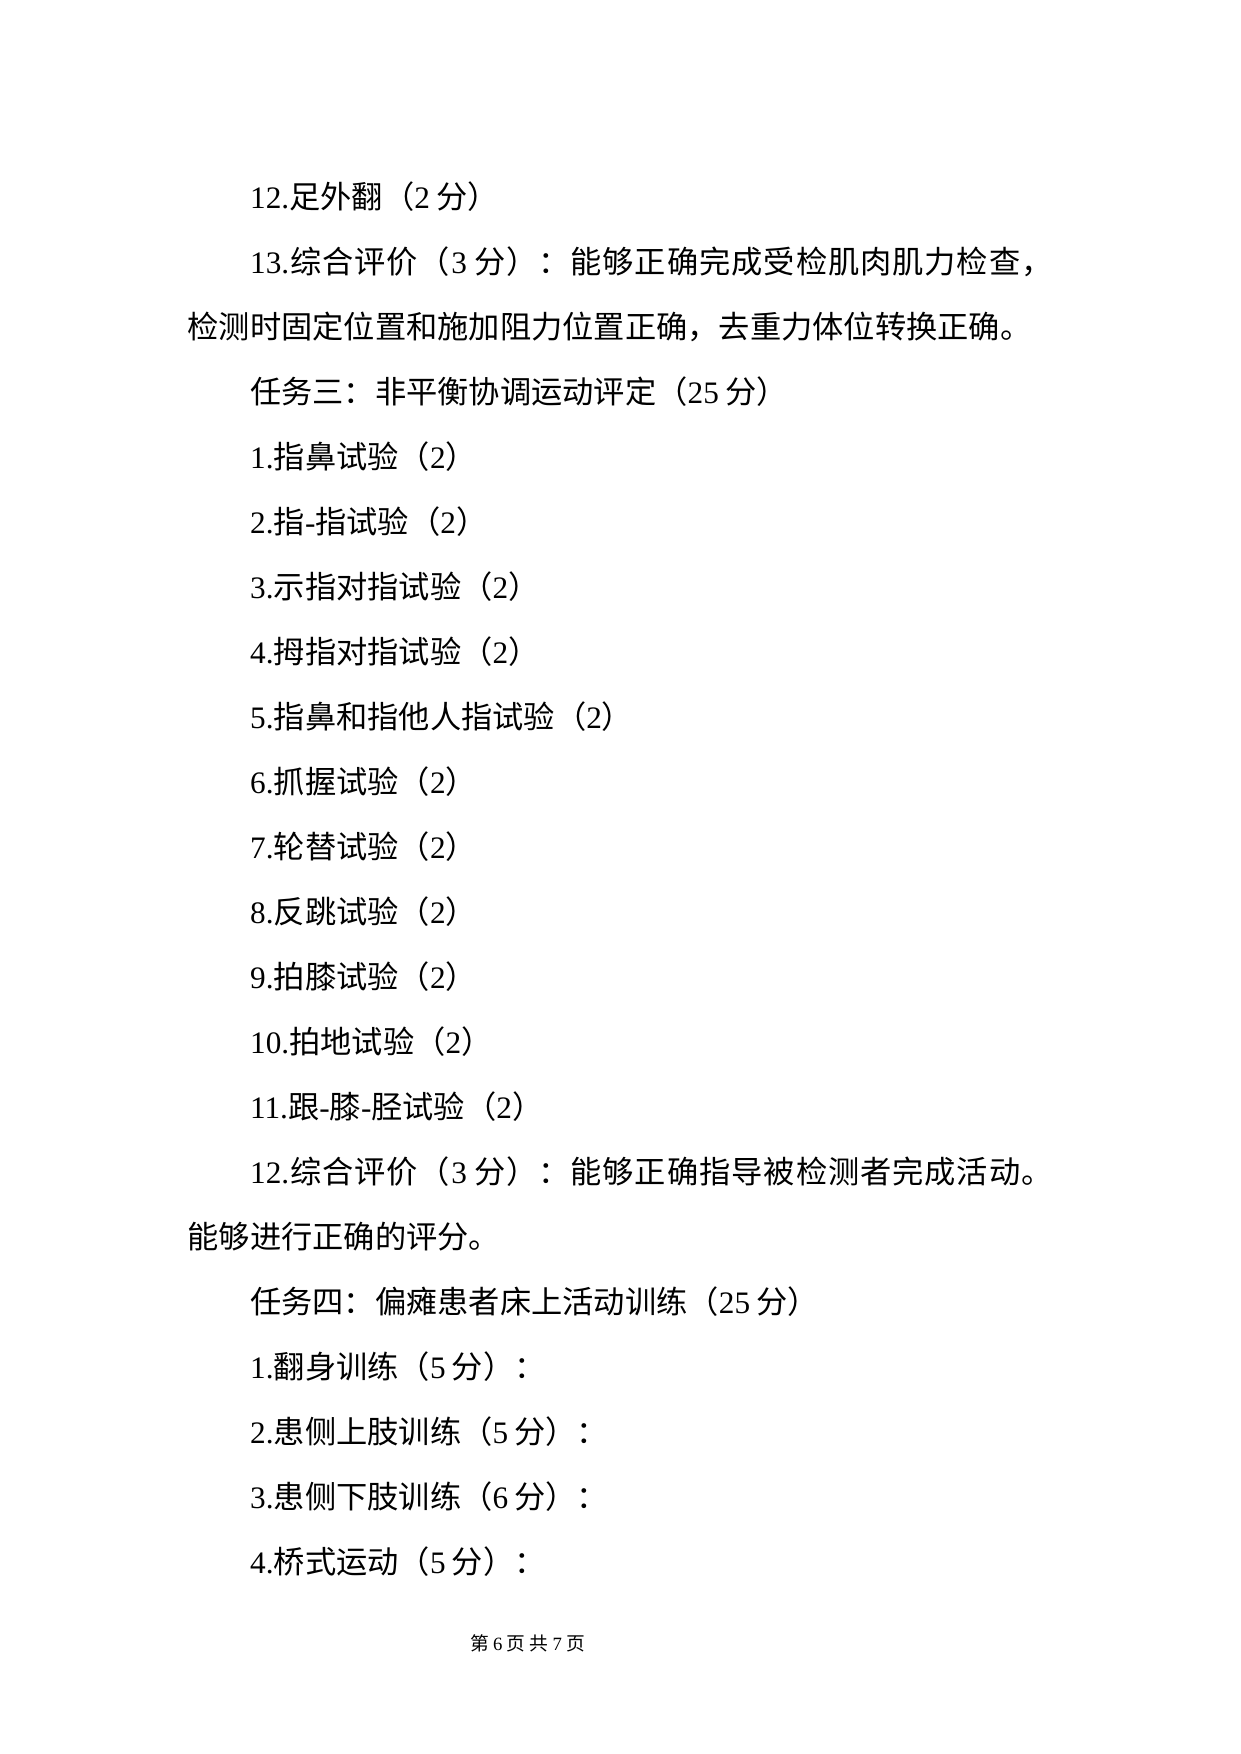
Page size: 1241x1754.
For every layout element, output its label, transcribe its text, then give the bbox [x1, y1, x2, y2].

text 任务四：偏瘫患者床上活动训练（25分） [187, 1267, 1053, 1332]
text 4.桥式运动（5分）： [187, 1527, 1053, 1592]
text 5.指鼻和指他人指试验（2） [187, 682, 1053, 747]
text 2.患侧上肢训练（5分）： [187, 1397, 1053, 1462]
text 10.拍地试验（2） [187, 1007, 1053, 1072]
text 12.综合评价（3分）：能够正确指导被检测者完成活动。能够进行正确的评分。 [187, 1137, 1053, 1267]
text 4.拇指对指试验（2） [187, 617, 1053, 682]
text 12.足外翻（2分） [187, 162, 1053, 227]
text 2.指-指试验（2） [187, 487, 1053, 552]
text 1.翻身训练（5分）： [187, 1332, 1053, 1397]
text 11.跟-膝-胫试验（2） [187, 1072, 1053, 1137]
text 8.反跳试验（2） [187, 877, 1053, 942]
text 3.示指对指试验（2） [187, 552, 1053, 617]
text 6.抓握试验（2） [187, 747, 1053, 812]
text 13.综合评价（3分）：能够正确完成受检肌肉肌力检查，检测时固定位置和施加阻力位置正确，去重力体位转换正确。 [187, 227, 1053, 357]
text 1.指鼻试验（2） [187, 422, 1053, 487]
text 3.患侧下肢训练（6分）： [187, 1462, 1053, 1527]
text 9.拍膝试验（2） [187, 942, 1053, 1007]
text 任务三：非平衡协调运动评定（25分） [187, 357, 1053, 422]
text 7.轮替试验（2） [187, 812, 1053, 877]
